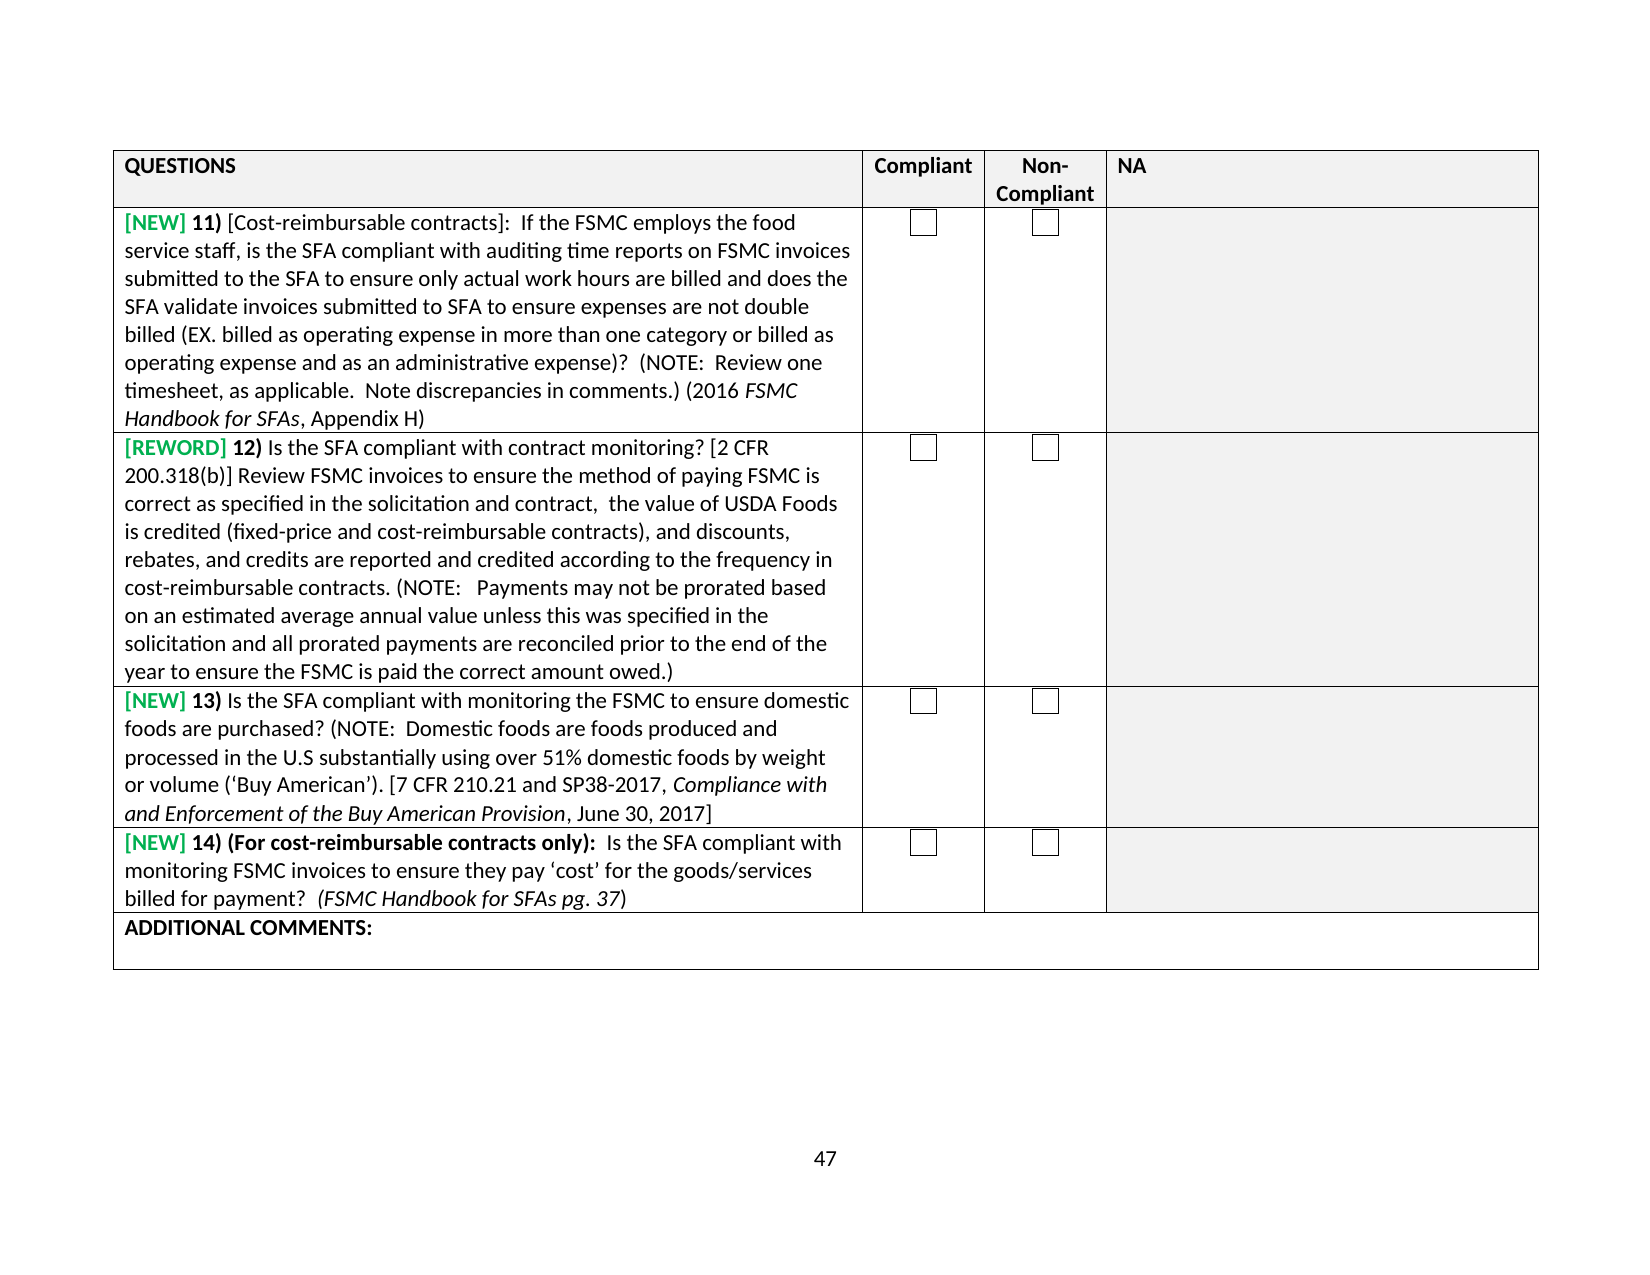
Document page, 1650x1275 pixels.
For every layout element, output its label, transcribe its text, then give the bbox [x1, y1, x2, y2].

table_cell [863, 828, 984, 912]
table_cell [985, 433, 1106, 686]
table_cell [863, 687, 984, 827]
table_header Non-Compliant [985, 151, 1106, 207]
table_header Compliant [863, 151, 984, 207]
table_cell [985, 687, 1106, 827]
table_cell [985, 208, 1106, 432]
table_cell [NEW] 11) [Cost-reimbursable contracts]: If the FSMC employs the food service staff, is the SFA compliant with auditing time reports on FSMC invoices submitted to the SFA to ensure only actual work hours are billed and does the SFA validate invoices submitted to SFA to ensure expenses are not double billed (EX. billed as operating expense in more than one category or billed as operating expense and as an administrative expense)? (NOTE: Review one timesheet, as applicable. Note discrepancies in comments.) (2016 FSMC Handbook for SFAs, Appendix H) [114, 208, 862, 432]
table_cell ADDITIONAL COMMENTS: [114, 913, 1538, 969]
table_header NA [1107, 151, 1538, 207]
table_cell [REWORD] 12) Is the SFA compliant with contract monitoring? [2 CFR 200.318(b)] Review FSMC invoices to ensure the method of paying FSMC is correct as specified in the solicitation and contract, the value of USDA Foods is credited (fixed-price and cost-reimbursable contracts), and discounts, rebates, and credits are reported and credited according to the frequency in cost-reimbursable contracts. (NOTE: Payments may not be prorated based on an estimated average annual value unless this was specified in the solicitation and all prorated payments are reconciled prior to the end of the year to ensure the FSMC is paid the correct amount owed.) [114, 433, 862, 686]
table_cell [NEW] 13) Is the SFA compliant with monitoring the FSMC to ensure domestic foods are purchased? (NOTE: Domestic foods are foods produced and processed in the U.S substantially using over 51% domestic foods by weight or volume (‘Buy American’). [7 CFR 210.21 and SP38-2017, Compliance with and Enforcement of the Buy American Provision, June 30, 2017] [114, 687, 862, 827]
table_cell [1107, 828, 1538, 912]
table_cell [NEW] 14) (For cost-reimbursable contracts only): Is the SFA compliant with monitoring FSMC invoices to ensure they pay ‘cost’ for the goods/services billed for payment? (FSMC Handbook for SFAs pg. 37) [114, 828, 862, 912]
table_cell [1107, 687, 1538, 827]
table_cell [1107, 208, 1538, 432]
table_cell [863, 433, 984, 686]
table_cell [863, 208, 984, 432]
table_header QUESTIONS [114, 151, 862, 207]
table_cell [985, 828, 1106, 912]
table_cell [1107, 433, 1538, 686]
